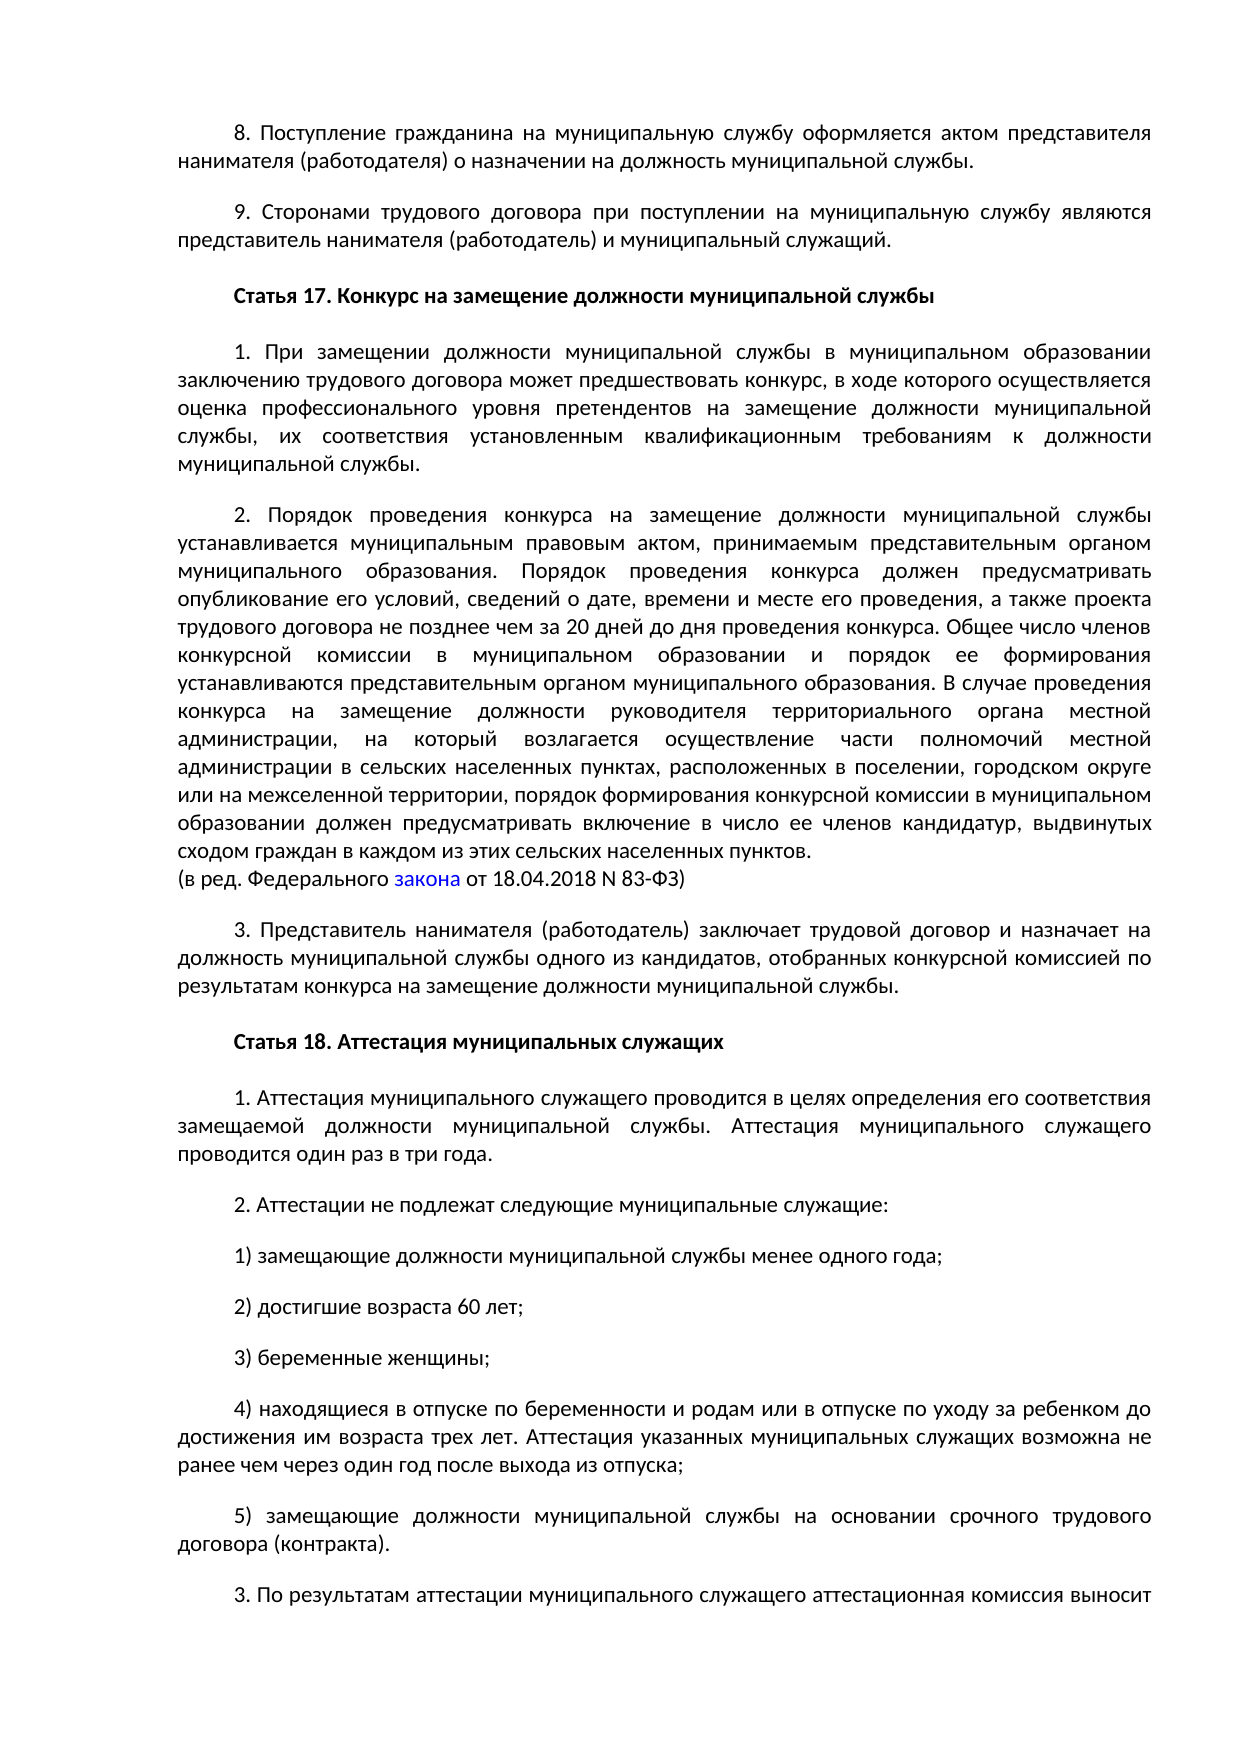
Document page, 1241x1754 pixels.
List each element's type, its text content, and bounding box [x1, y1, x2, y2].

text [177, 1580, 1152, 1608]
text 5) замещающие должности муниципальной службы на основании срочного трудового договора (контракта). [177, 1501, 1152, 1557]
text (в ред. Федерального закона от 18.04.2018 N 83-ФЗ) [177, 864, 1152, 892]
text 3) беременные женщины; [177, 1343, 1152, 1371]
title Статья 18. Аттестация муниципальных служащих [177, 1027, 1152, 1056]
text 2) достигшие возраста 60 лет; [177, 1292, 1152, 1320]
text 4) находящиеся в отпуске по беременности и родам или в отпуске по уходу за ребенком до достижения им возраста трех лет. Аттестация указанных муниципальных служащих возможна не ранее чем через один год после выхода из отпуска; [177, 1394, 1152, 1478]
text 3. Представитель нанимателя (работодатель) заключает трудовой договор и назначает на должность муниципальной службы одного из кандидатов, отобранных конкурсной комиссией по результатам конкурса на замещение должности муниципальной службы. [177, 915, 1152, 999]
text 1) замещающие должности муниципальной службы менее одного года; [177, 1241, 1152, 1269]
text 1. При замещении должности муниципальной службы в муниципальном образовании заключению трудового договора может предшествовать конкурс, в ходе которого осуществляется оценка профессионального уровня претендентов на замещение должности муниципальной службы, их соответствия установленным квалификационным требованиям к должности муниципальной службы. [177, 337, 1152, 477]
text 2. Аттестации не подлежат следующие муниципальные служащие: [177, 1191, 1152, 1218]
text 8. Поступление гражданина на муниципальную службу оформляется актом представителя нанимателя (работодателя) о назначении на должность муниципальной службы. [177, 118, 1152, 174]
title Статья 17. Конкурс на замещение должности муниципальной службы [177, 281, 1152, 309]
text 9. Сторонами трудового договора при поступлении на муниципальную службу являются представитель нанимателя (работодатель) и муниципальный служащий. [177, 197, 1152, 253]
text 1. Аттестация муниципального служащего проводится в целях определения его соответствия замещаемой должности муниципальной службы. Аттестация муниципального служащего проводится один раз в три года. [177, 1083, 1152, 1168]
text 2. Порядок проведения конкурса на замещение должности муниципальной службы устанавливается муниципальным правовым актом, принимаемым представительным органом муниципального образования. Порядок проведения конкурса должен предусматривать опубликование его условий, сведений о дате, времени и месте его проведения, а также проекта трудового договора не позднее чем за 20 дней до дня проведения конкурса. Общее число членов конкурсной комиссии в муниципальном образовании и порядок ее формирования устанавливаются представительным органом муниципального образования. В случае проведения конкурса на замещение должности руководителя территориального органа местной администрации, на который возлагается осуществление части полномочий местной администрации в сельских населенных пунктах, расположенных в поселении, городском округе или на межселенной территории, порядок формирования конкурсной комиссии в муниципальном образовании должен предусматривать включение в число ее членов кандидатур, выдвинутых сходом граждан в каждом из этих сельских населенных пунктов. [177, 500, 1152, 864]
